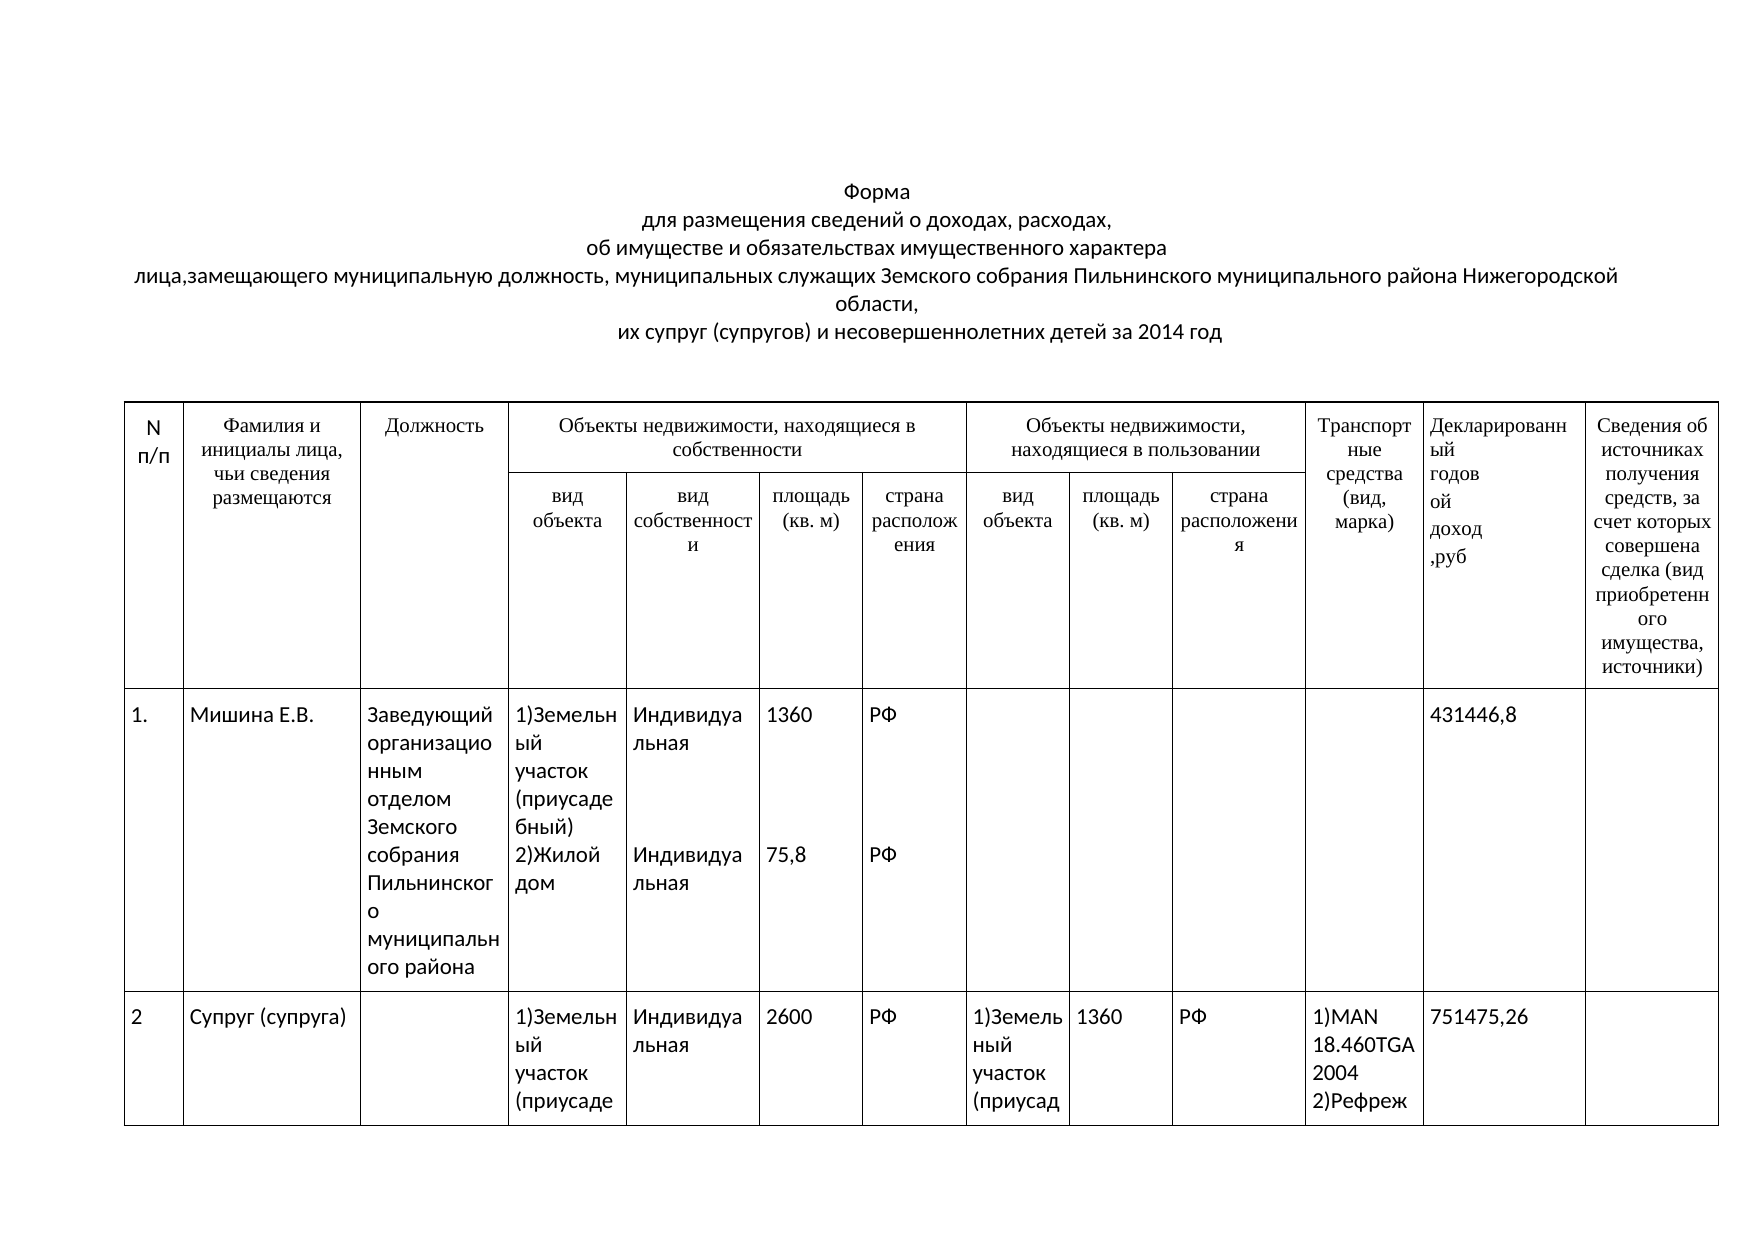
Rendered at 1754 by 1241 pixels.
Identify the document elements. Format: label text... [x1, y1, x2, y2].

table_cell 2 [125, 992, 183, 1125]
table_cell РФ РФ [1173, 992, 1305, 1125]
table_header Декларированный годовой доход,руб [1424, 403, 1585, 688]
table_cell страна расположения [863, 473, 966, 688]
table_cell 1)Земельный участок (приусадебный) 2)Жилой дом [509, 689, 626, 991]
table_cell [1586, 689, 1718, 991]
table_header Сведения об источниках получения средств, за счет которых совершена сделка (вид приобретенного имущества, источники) [1586, 403, 1718, 688]
table_cell площадь (кв. м) [760, 473, 862, 688]
table_cell РФ РФ [863, 992, 966, 1125]
table_cell [967, 689, 1069, 991]
table_cell Заведующий организационным отделом Земского собрания Пильнинского муниципального района [361, 689, 508, 991]
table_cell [509, 992, 626, 1125]
table_cell [1586, 992, 1718, 1125]
table_cell вид объекта [509, 473, 626, 688]
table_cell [967, 992, 1069, 1125]
table_header Объекты недвижимости, находящиеся в пользовании [967, 403, 1305, 472]
table_header Должность [361, 403, 508, 688]
text их супруг (супругов) и несовершеннолетних детей за 2014 год [118, 317, 1636, 345]
table_cell Супруг (супруга) [184, 992, 360, 1125]
text Форма [118, 177, 1636, 205]
table_cell РФ РФ [863, 689, 966, 991]
table_cell Индивидуальная Индивидуальная [627, 689, 759, 991]
table_cell 1360 75,8 [760, 689, 862, 991]
table_cell страна расположения [1173, 473, 1305, 688]
table_header Транспортные средства (вид, марка) [1306, 403, 1423, 688]
table_cell вид собственности [627, 473, 759, 688]
table_cell вид объекта [967, 473, 1069, 688]
table_header Фамилия и инициалы лица, чьи сведения размещаются [184, 403, 360, 688]
table_header Объекты недвижимости, находящиеся в собственности [509, 403, 966, 472]
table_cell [627, 992, 759, 1125]
text об имуществе и обязательствах имущественного характера [118, 233, 1636, 261]
table_cell 431446,8 [1424, 689, 1585, 991]
table_cell [1173, 689, 1305, 991]
text лица,замещающего муниципальную должность, муниципальных служащих Земского собрания Пильнинского муниципального района Нижегородской области, [118, 261, 1636, 317]
table_header N п/п [125, 403, 183, 688]
table_cell [1306, 689, 1423, 991]
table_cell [1306, 992, 1423, 1125]
table_cell Мишина Е.В. [184, 689, 360, 991]
table_cell 1360 75,8 [1070, 992, 1172, 1125]
table_cell площадь (кв. м) [1070, 473, 1172, 688]
table_cell 1. [125, 689, 183, 991]
table_cell 2600 46,6 [760, 992, 862, 1125]
table_cell [361, 992, 508, 1125]
table_cell [1070, 689, 1172, 991]
table_cell 751475,26 [1424, 992, 1585, 1125]
text для размещения сведений о доходах, расходах, [118, 205, 1636, 233]
